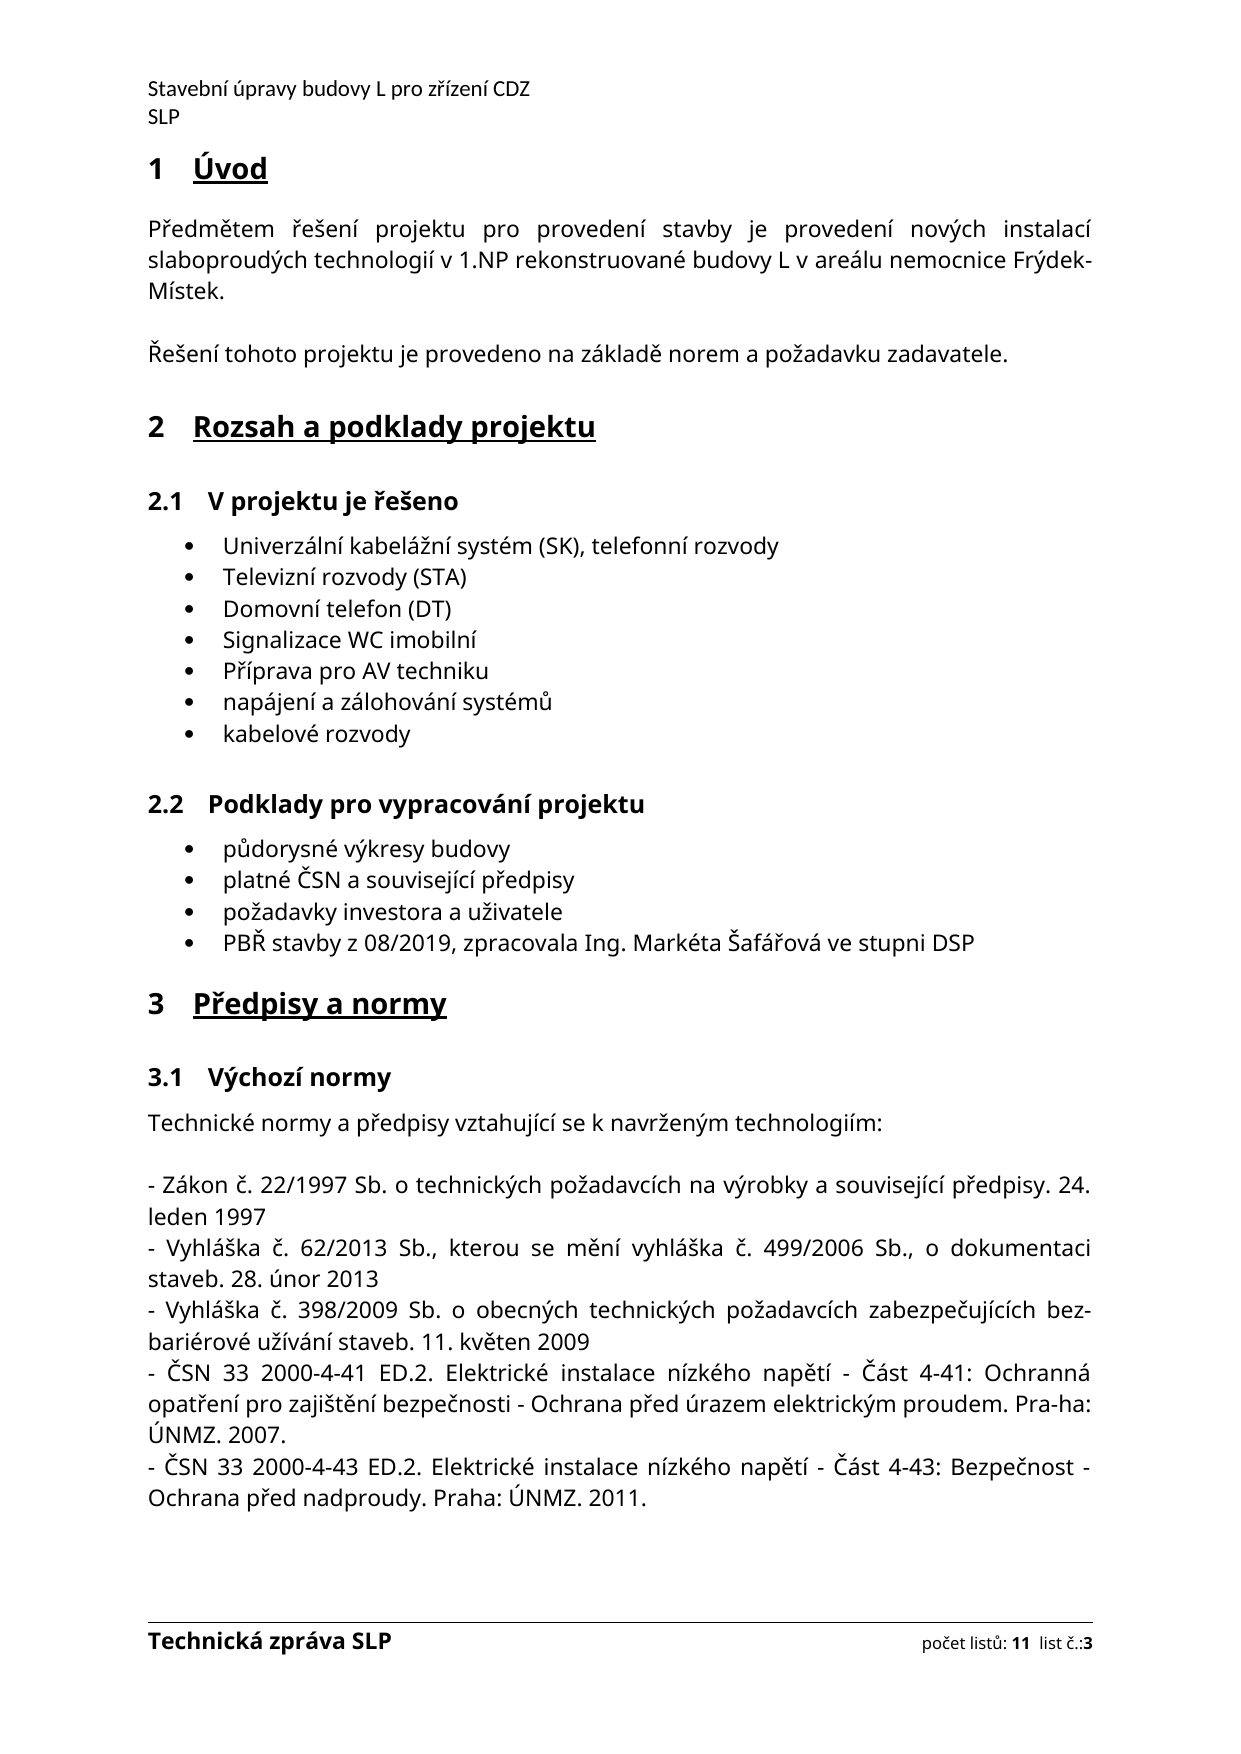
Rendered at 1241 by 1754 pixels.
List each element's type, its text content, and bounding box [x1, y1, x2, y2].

subtitle Rozsah a podklady projektu [148, 406, 1092, 446]
subtitle Podklady pro vypracování projektu [148, 786, 1092, 820]
list kabelové rozvody [185, 718, 1092, 749]
text - ČSN 33 2000-4-41 ED.2. Elektrické instalace nízkého napětí - Část 4-41: Ochranná opatření pro zajištění bezpečnosti - Ochrana před úrazem elektrickým proudem. Pra-ha: ÚNMZ. 2007. [148, 1357, 1092, 1450]
text - ČSN 33 2000-4-43 ED.2. Elektrické instalace nízkého napětí - Část 4-43: Bezpečnost - Ochrana před nadproudy. Praha: ÚNMZ. 2011. [148, 1450, 1092, 1513]
text - Vyhláška č. 62/2013 Sb., kterou se mění vyhláška č. 499/2006 Sb., o dokumentaci staveb. 28. únor 2013 [148, 1232, 1092, 1294]
list napájení a zálohování systémů [185, 686, 1092, 718]
list půdorysné výkresy budovy [185, 833, 1092, 864]
list PBŘ stavby z 08/2019, zpracovala Ing. Markéta Šafářová ve stupni DSP [185, 927, 1092, 958]
subtitle Výchozí normy [148, 1060, 1092, 1094]
text Předmětem řešení projektu pro provedení stavby je provedení nových instalací slaboproudých technologií v 1.NP rekonstruované budovy L v areálu nemocnice Frýdek-Místek. [148, 213, 1092, 306]
list Televizní rozvody (STA) [185, 561, 1092, 593]
subtitle Úvod [148, 148, 1092, 188]
text - Zákon č. 22/1997 Sb. o technických požadavcích na výrobky a související předpisy. 24. leden 1997 [148, 1169, 1092, 1232]
list požadavky investora a uživatele [185, 895, 1092, 927]
text Technické normy a předpisy vztahující se k navrženým technologiím: [148, 1107, 1092, 1138]
list Univerzální kabelážní systém (SK), telefonní rozvody [185, 530, 1092, 561]
subtitle Předpisy a normy [148, 983, 1092, 1023]
text Řešení tohoto projektu je provedeno na základě norem a požadavku zadavatele. [148, 338, 1092, 369]
text - Vyhláška č. 398/2009 Sb. o obecných technických požadavcích zabezpečujících bez-bariérové užívání staveb. 11. květen 2009 [148, 1294, 1092, 1357]
subtitle V projektu je řešeno [148, 483, 1092, 518]
list Signalizace WC imobilní [185, 624, 1092, 655]
list Příprava pro AV techniku [185, 655, 1092, 686]
list Domovní telefon (DT) [185, 593, 1092, 624]
list platné ČSN a související předpisy [185, 864, 1092, 895]
